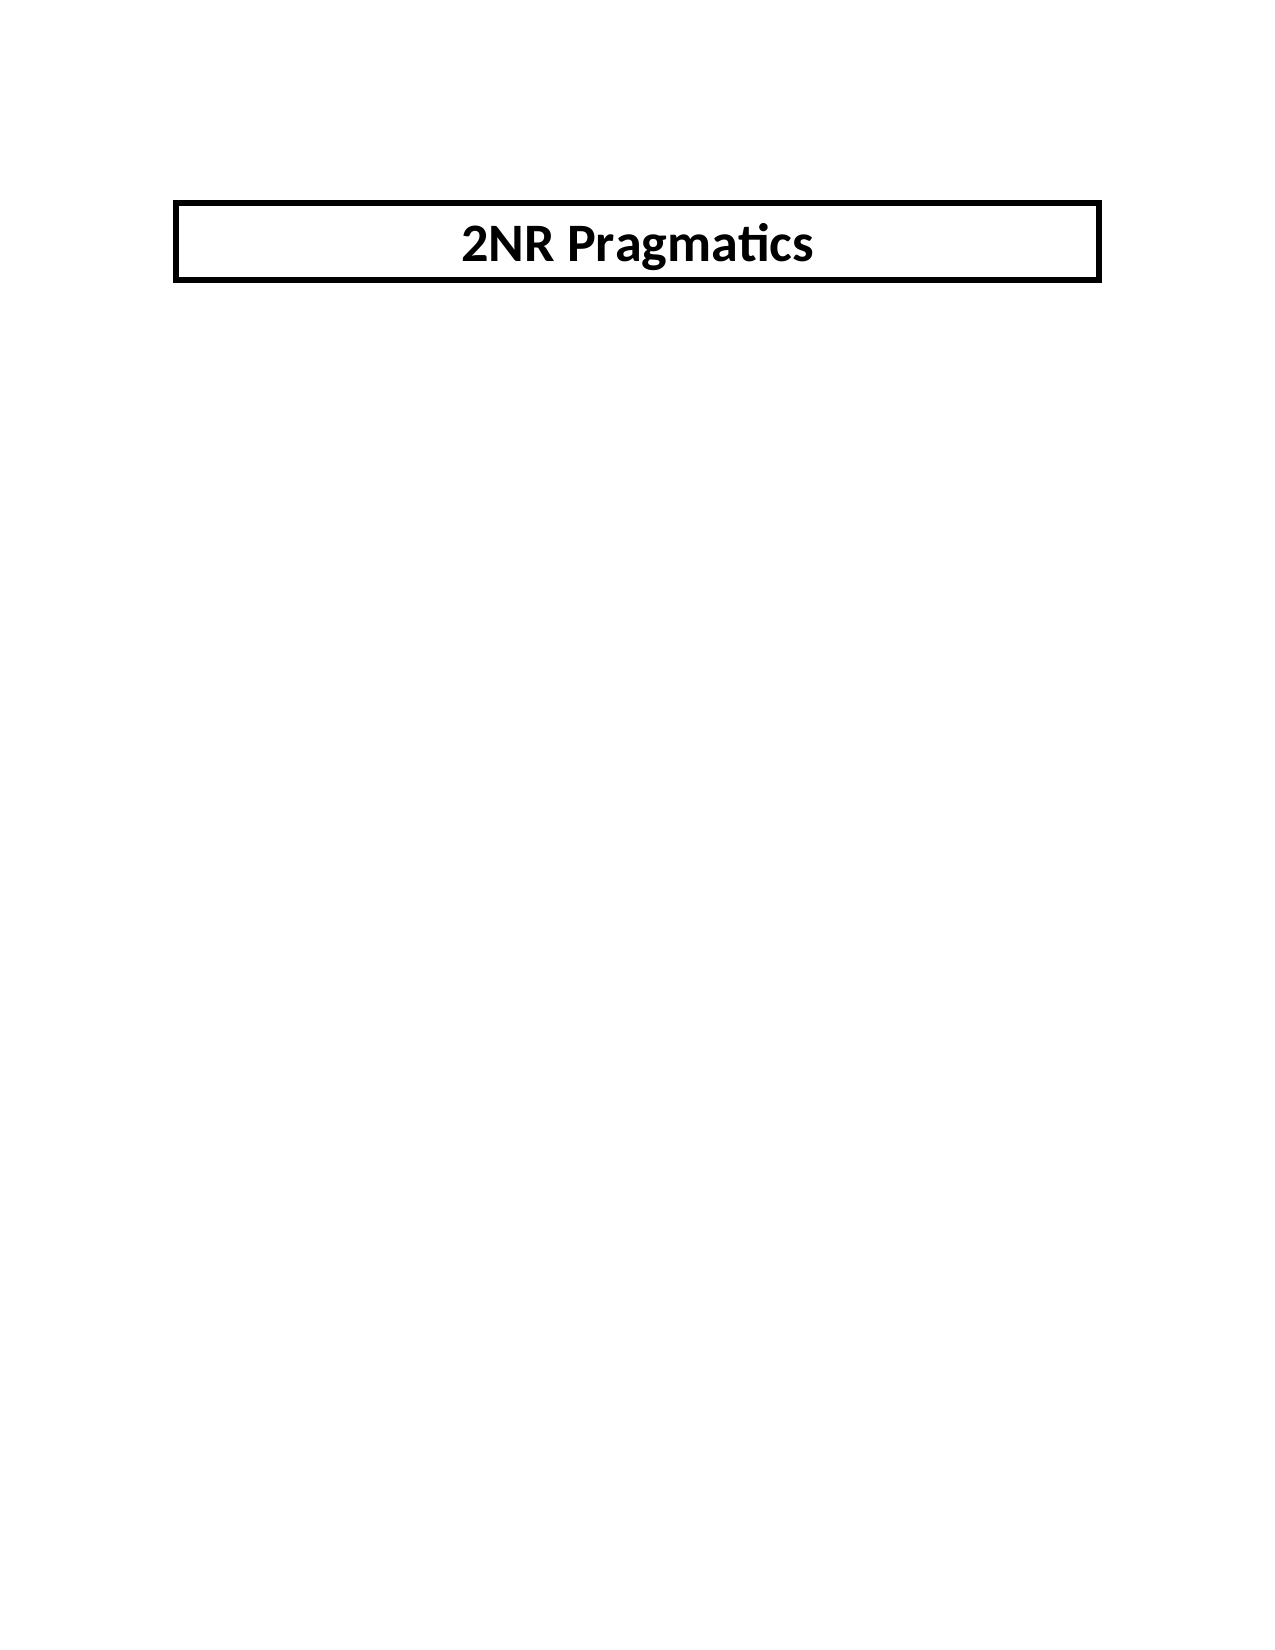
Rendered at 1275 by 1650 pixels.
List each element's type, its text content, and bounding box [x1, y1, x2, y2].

subtitle 2NR Pragmatics [179, 206, 1096, 277]
